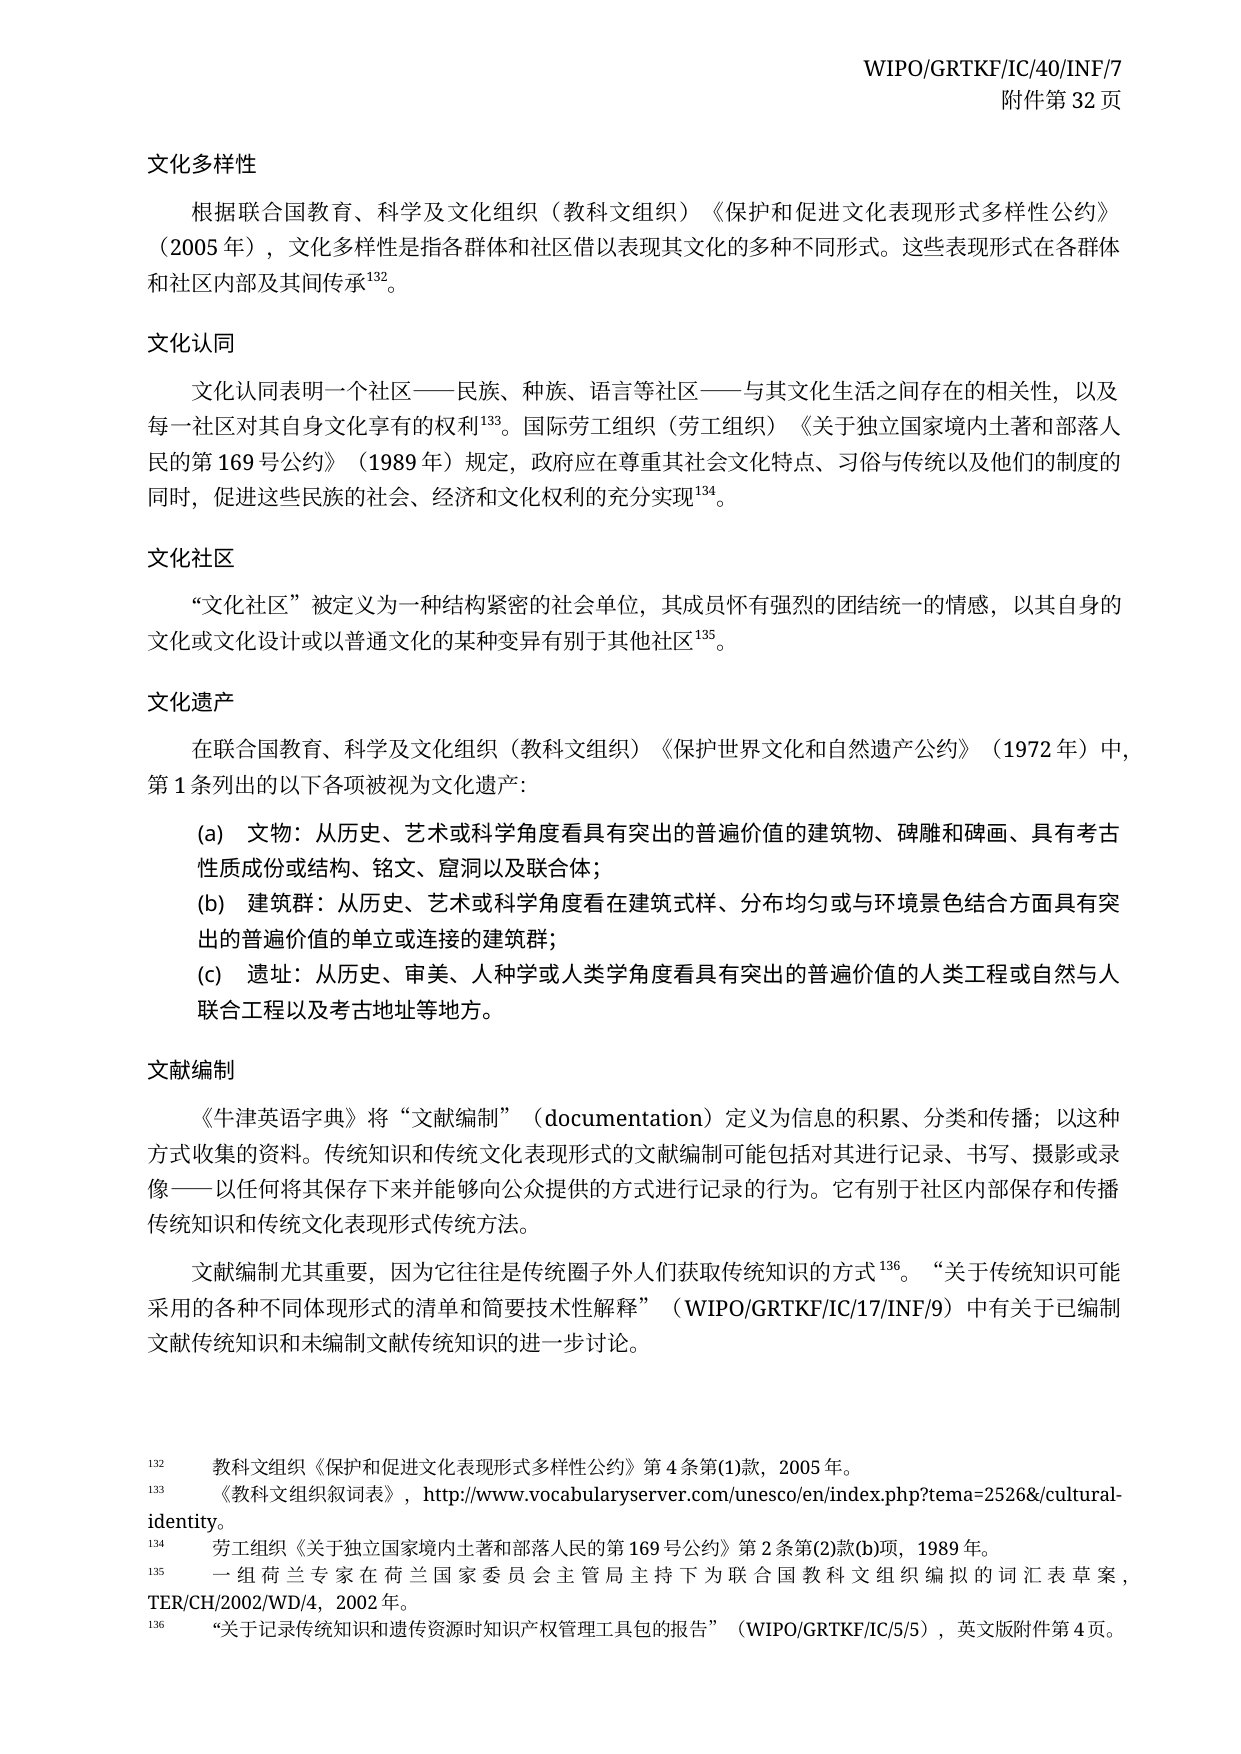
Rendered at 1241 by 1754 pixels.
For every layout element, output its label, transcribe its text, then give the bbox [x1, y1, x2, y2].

text 《牛津英语字典》将“文献编制”（documentation）定义为信息的积累、分类和传播；以这种方式收集的资料。传统知识和传统文化表现形式的文献编制可能包括对其进行记录、书写、摄影或录像——以任何将其保存下来并能够向公众提供的方式进行记录的行为。它有别于社区内部保存和传播传统知识和传统文化表现形式传统方法。 [148, 1097, 1122, 1239]
text 文献编制 [148, 1049, 1122, 1085]
text 文化认同 [148, 322, 1122, 358]
text 在联合国教育、科学及文化组织（教科文组织）《保护世界文化和自然遗产公约》（1972年）中，第1条列出的以下各项被视为文化遗产： [148, 729, 1122, 799]
text 文化认同表明一个社区——民族、种族、语言等社区——与其文化生活之间存在的相关性，以及每一社区对其自身文化享有的权利。国际劳工组织（劳工组织）《关于独立国家境内土著和部落人民的第169号公约》（1989年）规定，政府应在尊重其社会文化特点、习俗与传统以及他们的制度的同时，促进这些民族的社会、经济和文化权利的充分实现。 [148, 370, 1122, 512]
text (b) 建筑群：从历史、艺术或科学角度看在建筑式样、分布均匀或与环境景色结合方面具有突出的普遍价值的单立或连接的建筑群； [198, 883, 1122, 954]
text 文献编制尤其重要，因为它往往是传统圈子外人们获取传统知识的方式。“关于传统知识可能采用的各种不同体现形式的清单和简要技术性解释”（WIPO/GRTKF/IC/17/INF/9）中有关于已编制文献传统知识和未编制文献传统知识的进一步讨论。 [148, 1252, 1122, 1358]
text 根据联合国教育、科学及文化组织（教科文组织）《保护和促进文化表现形式多样性公约》（2005年），文化多样性是指各群体和社区借以表现其文化的多种不同形式。这些表现形式在各群体和社区内部及其间传承。 [148, 191, 1122, 297]
text (a) 文物：从历史、艺术或科学角度看具有突出的普遍价值的建筑物、碑雕和碑画、具有考古性质成份或结构、铭文、窟洞以及联合体； [198, 812, 1122, 883]
text (c) 遗址：从历史、审美、人种学或人类学角度看具有突出的普遍价值的人类工程或自然与人联合工程以及考古地址等地方。 [198, 954, 1122, 1024]
text 文化遗产 [148, 681, 1122, 716]
text “文化社区”被定义为一种结构紧密的社会单位，其成员怀有强烈的团结统一的情感，以其自身的文化或文化设计或以普通文化的某种变异有别于其他社区。 [148, 585, 1122, 656]
text 文化多样性 [148, 143, 1122, 179]
text 文化社区 [148, 537, 1122, 572]
